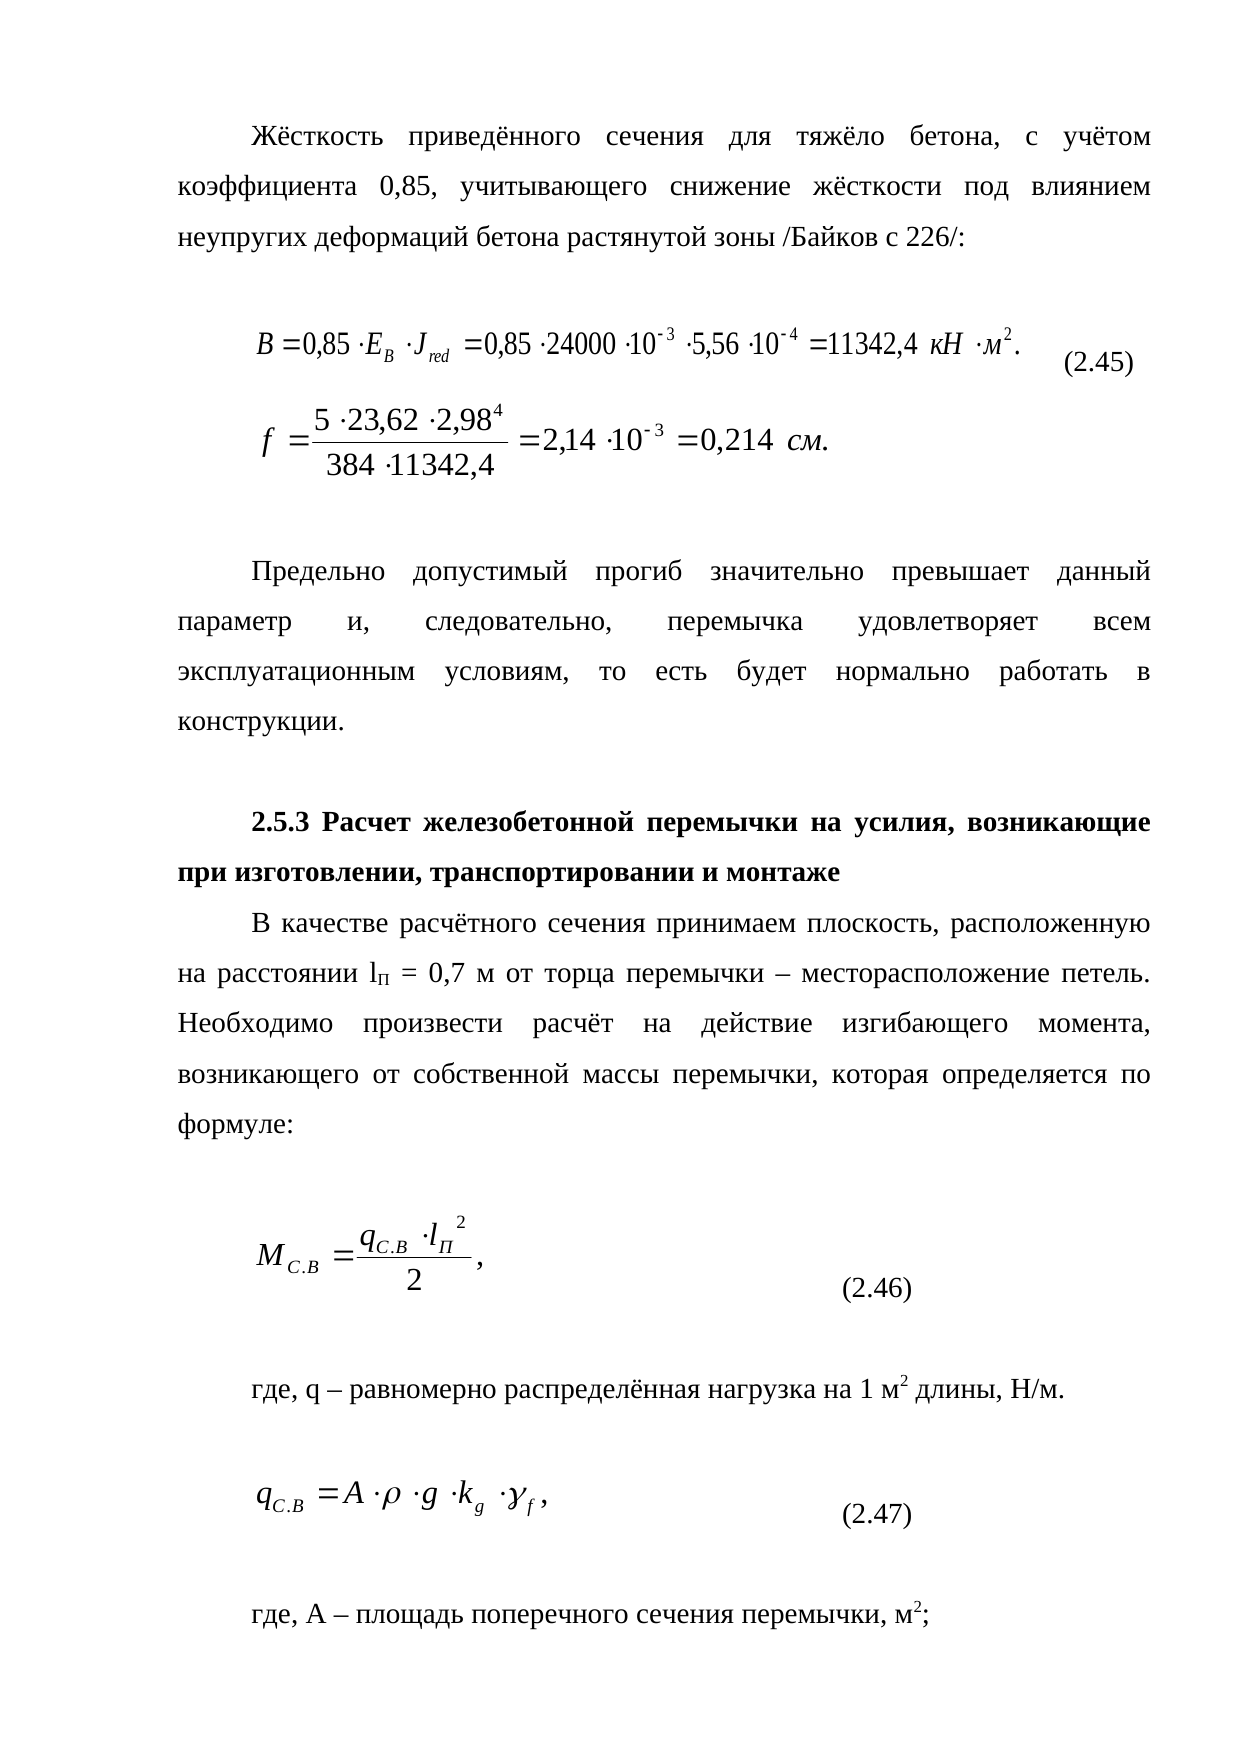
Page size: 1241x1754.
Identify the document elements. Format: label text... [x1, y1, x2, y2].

text В качестве расчётного сечения принимаем плоскость, расположенную на расстоянии lП = 0,7 м от торца перемычки – месторасположение петель. Необходимо произвести расчёт на действие изгибающего момента, возникающего от собственной массы перемычки, которая определяется по формуле: [177, 905, 1152, 1139]
text (2.47) [177, 1471, 1152, 1529]
text где, q – равномерно распределённая нагрузка на 1 м2 длины, Н/м. [177, 1371, 1152, 1404]
text 2.5.3 Расчет железобетонной перемычки на усилия, возникающие при изготовлении, транспортировании и монтаже [177, 804, 1152, 888]
text (2.45) [177, 319, 1152, 377]
text где, А – площадь поперечного сечения перемычки, м2; [177, 1596, 1152, 1630]
text (2.46) [177, 1207, 1152, 1304]
text Жёсткость приведённого сечения для тяжёло бетона, с учётом коэффициента 0,85, учитывающего снижение жёсткости под влиянием неупругих деформаций бетона растянутой зоны /Байков c 226/: [177, 118, 1152, 252]
text Предельно допустимый прогиб значительно превышает данный параметр и, следовательно, перемычка удовлетворяет всем эксплуатационным условиям, то есть будет нормально работать в конструкции. [177, 553, 1152, 737]
